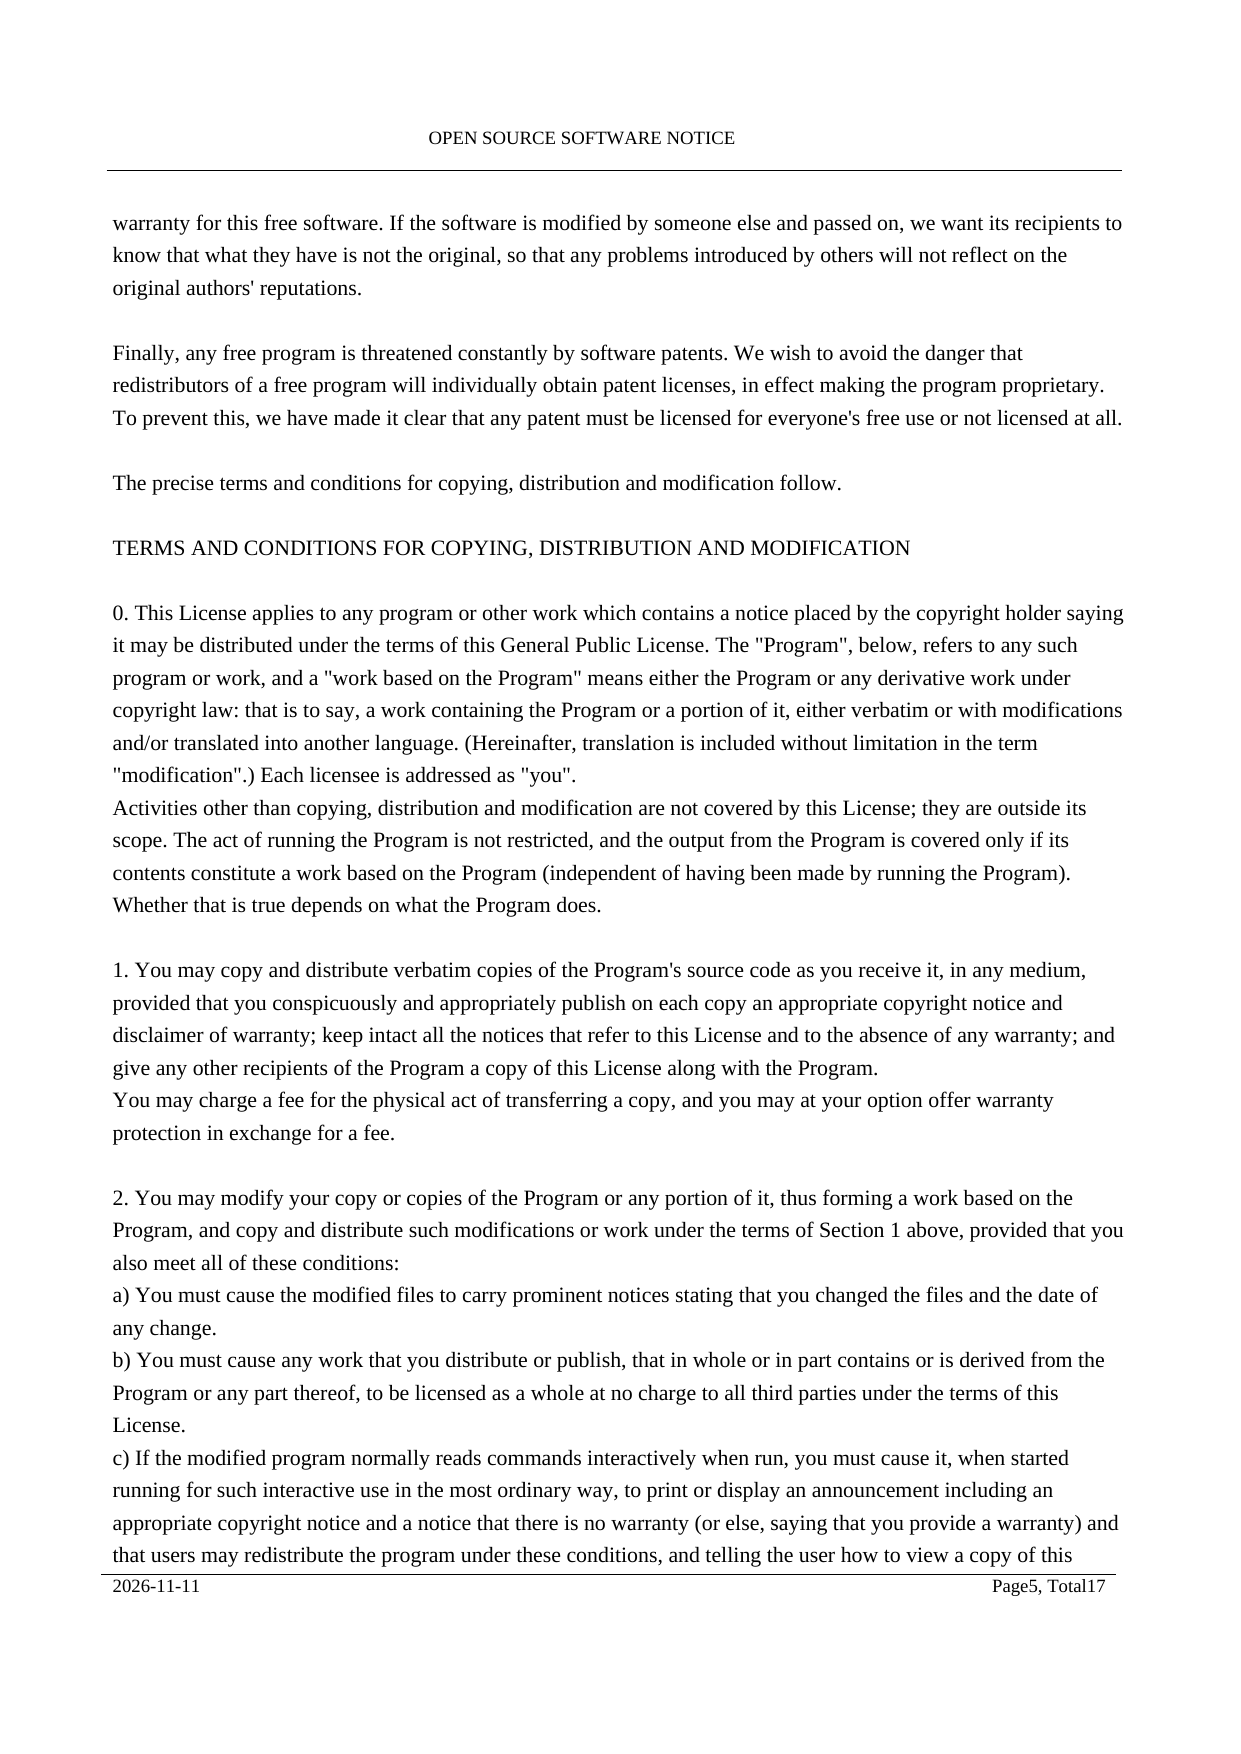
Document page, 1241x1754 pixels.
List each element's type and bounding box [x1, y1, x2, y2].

text [112, 206, 1128, 1571]
